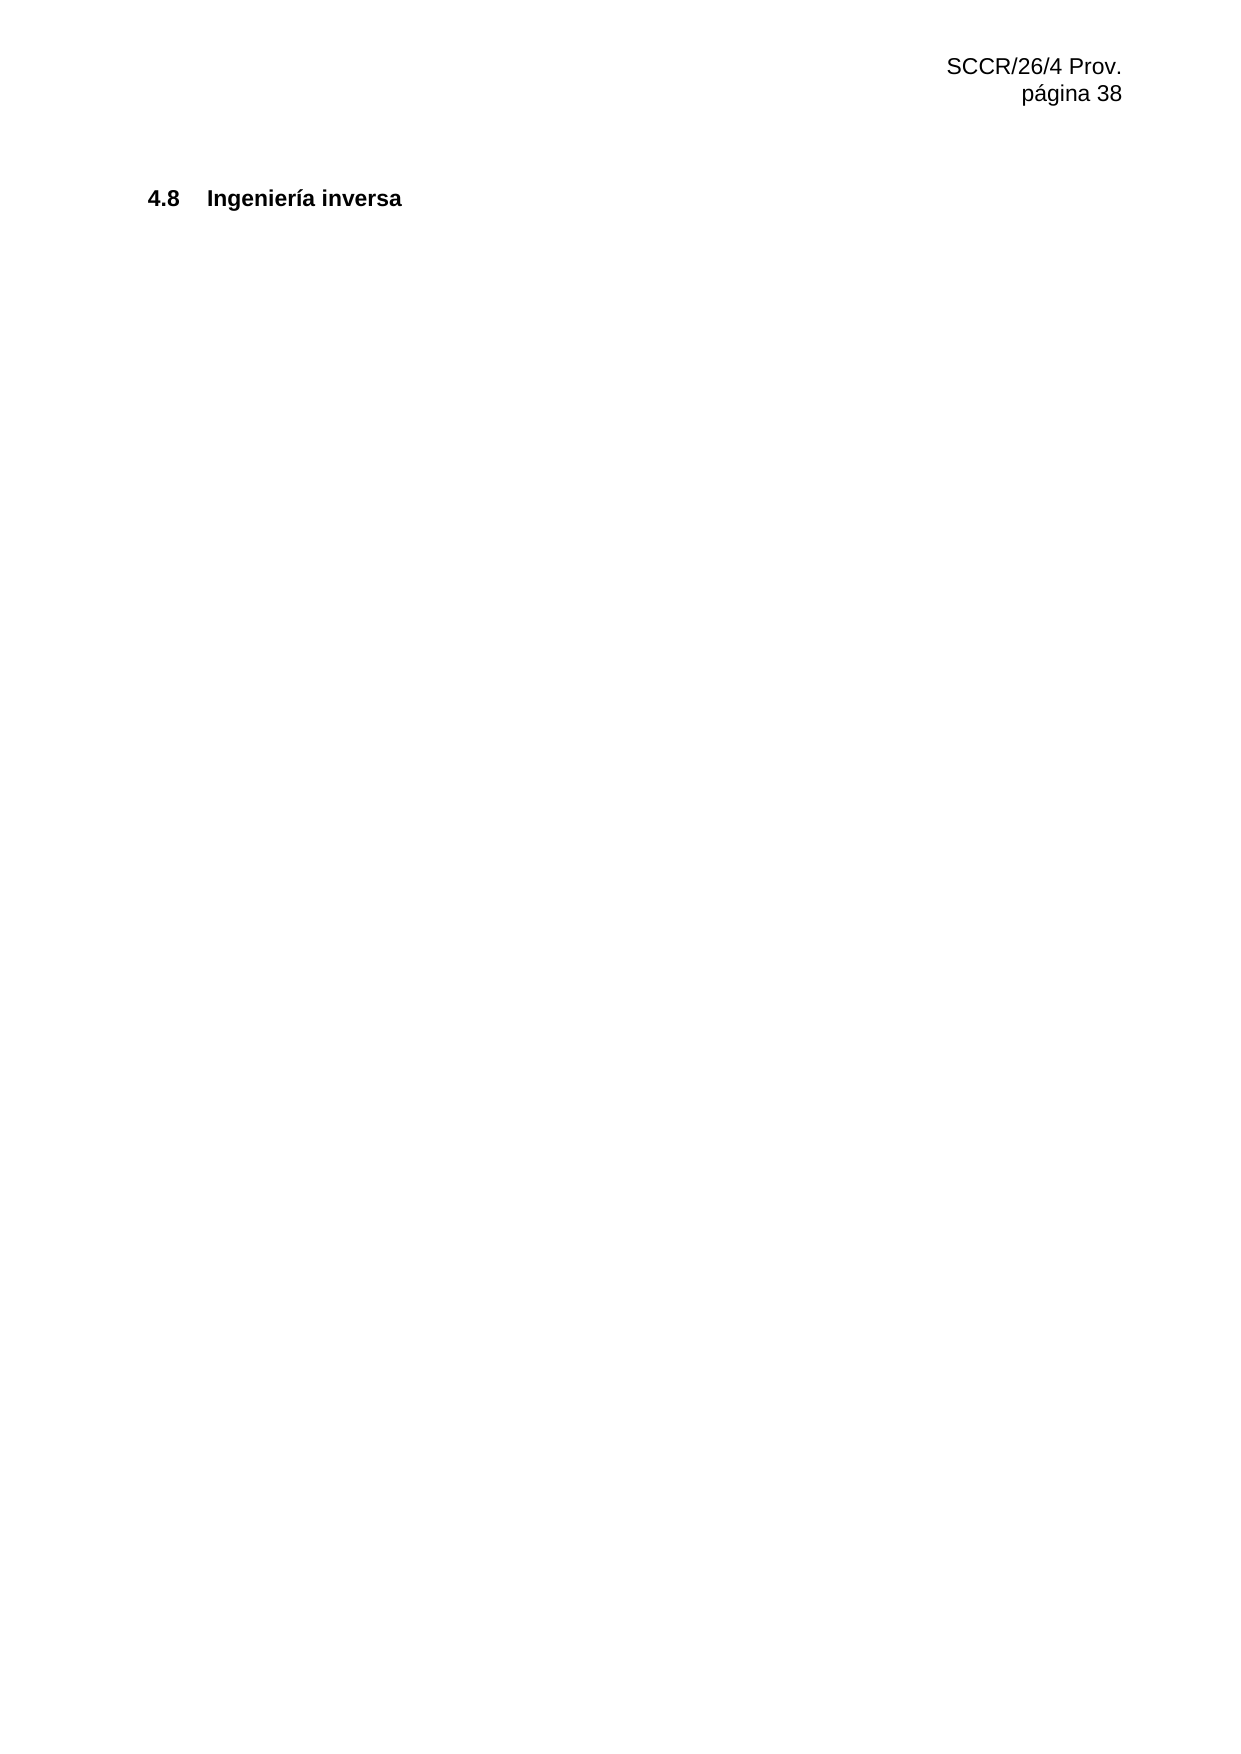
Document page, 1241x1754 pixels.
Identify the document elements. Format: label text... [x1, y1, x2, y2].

text 4.8 Ingeniería inversa [148, 185, 1122, 211]
